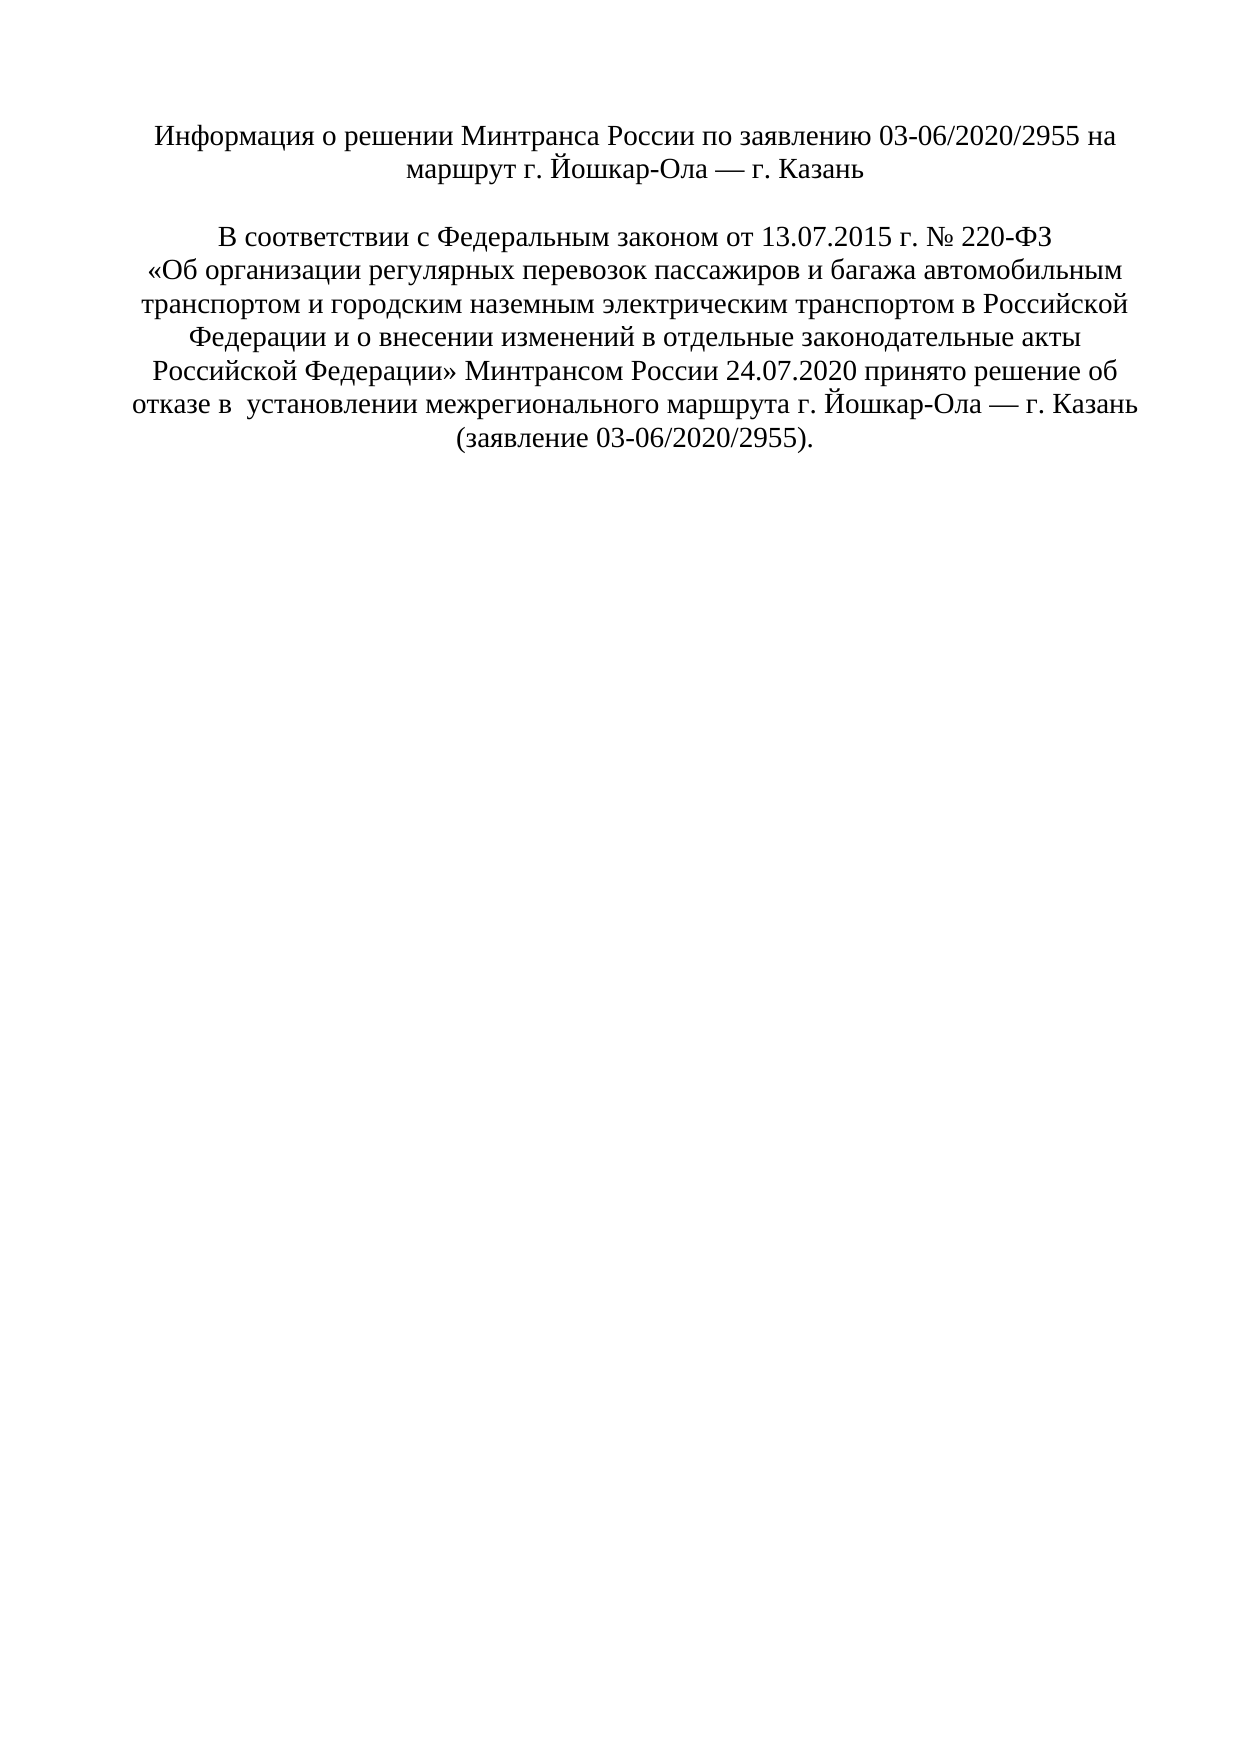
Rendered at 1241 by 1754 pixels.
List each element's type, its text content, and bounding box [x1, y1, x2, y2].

text Информация о решении Минтранса России по заявлению 03-06/2020/2955 на маршрут г. Йошкар-Ола — г. Казань [118, 118, 1152, 185]
text В соответствии с Федеральным законом от 13.07.2015 г. № 220-ФЗ «Об организации регулярных перевозок пассажиров и багажа автомобильным транспортом и городским наземным электрическим транспортом в Российской Федерации и о внесении изменений в отдельные законодательные акты Российской Федерации» Минтрансом России 24.07.2020 принято решение об отказе в установлении межрегионального маршрута г. Йошкар-Ола — г. Казань (заявление 03-06/2020/2955). [118, 219, 1152, 453]
